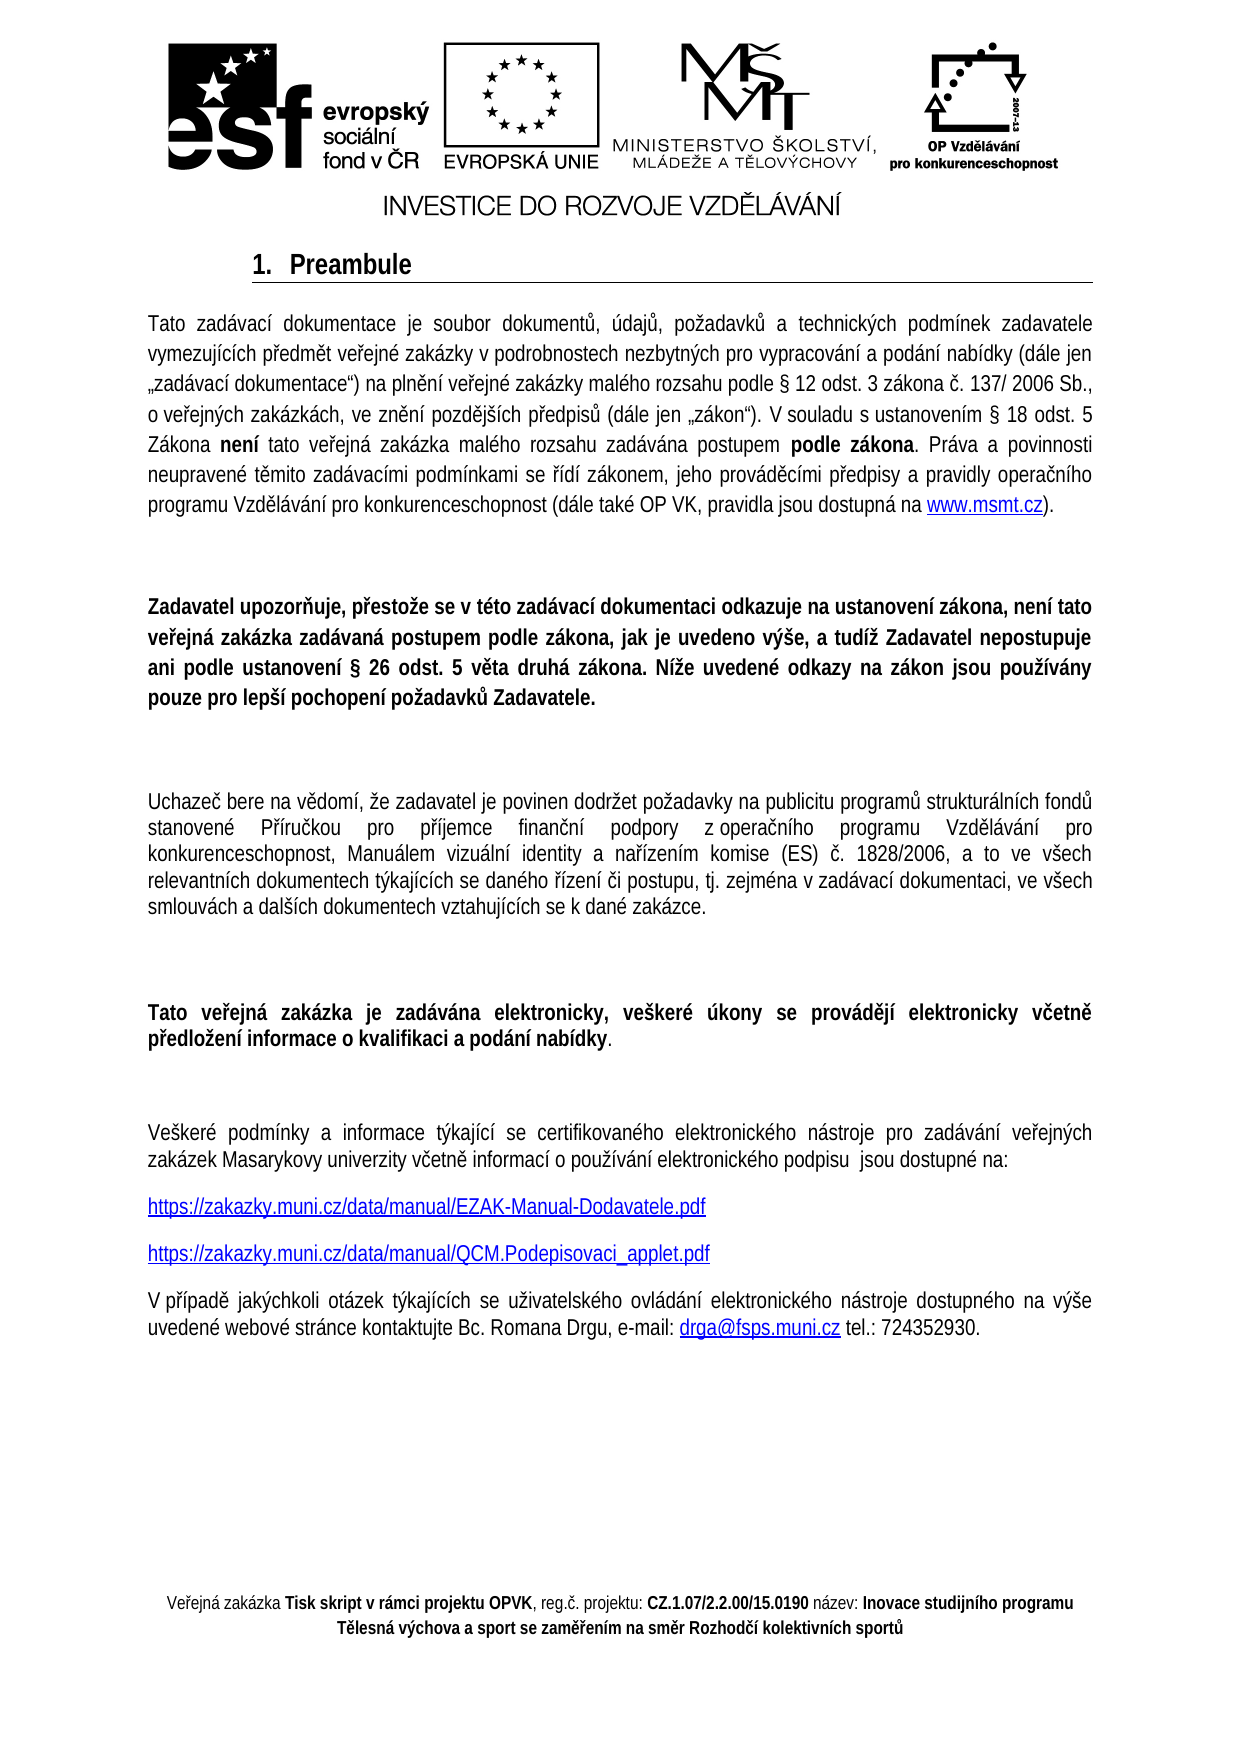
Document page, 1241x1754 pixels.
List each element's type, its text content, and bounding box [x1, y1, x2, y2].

text Tato veřejná zakázka je zadávána elektronicky, veškeré úkony se provádějí elektronicky včetně předložení informace o kvalifikaci a podání nabídky. [148, 998, 1093, 1051]
text Preambule [252, 148, 1093, 282]
text https://zakazky.muni.cz/data/manual/QCM.Podepisovaci_applet.pdf [148, 1240, 1093, 1266]
text V případě jakýchkoli otázek týkajících se uživatelského ovládání elektronického nástroje dostupného na výše uvedené webové stránce kontaktujte Bc. Romana Drgu, e-mail: drga@fsps.muni.cz tel.: 724352930. [148, 1287, 1093, 1340]
text Tato zadávací dokumentace je soubor dokumentů, údajů, požadavků a technických podmínek zadavatele vymezujících předmět veřejné zakázky v podrobnostech nezbytných pro vypracování a podání nabídky (dále jen „zadávací dokumentace“) na plnění veřejné zakázky malého rozsahu podle § 12 odst. 3 zákona č. 137/ 2006 Sb., o veřejných zakázkách, ve znění pozdějších předpisů (dále jen „zákon“). V souladu s ustanovením § 18 odst. 5 Zákona není tato veřejná zakázka malého rozsahu zadávána postupem podle zákona. Práva a povinnosti neupravené těmito zadávacími podmínkami se řídí zákonem, jeho prováděcími předpisy a pravidly operačního programu Vzdělávání pro konkurenceschopnost (dále také OP VK, pravidla jsou dostupná na www.msmt.cz). [148, 310, 1093, 517]
picture [121, 3, 1119, 247]
text https://zakazky.muni.cz/data/manual/EZAK-Manual-Dodavatele.pdf [148, 1193, 1093, 1219]
text Zadavatel upozorňuje, přestože se v této zadávací dokumentaci odkazuje na ustanovení zákona, není tato veřejná zakázka zadávaná postupem podle zákona, jak je uvedeno výše, a tudíž Zadavatel nepostupuje ani podle ustanovení § 26 odst. 5 věta druhá zákona. Níže uvedené odkazy na zákon jsou používány pouze pro lepší pochopení požadavků Zadavatele. [148, 593, 1093, 710]
text Veškeré podmínky a informace týkající se certifikovaného elektronického nástroje pro zadávání veřejných zakázek Masarykovy univerzity včetně informací o používání elektronického podpisu jsou dostupné na: [148, 1119, 1093, 1172]
text Uchazeč bere na vědomí, že zadavatel je povinen dodržet požadavky na publicitu programů strukturálních fondů stanovené Příručkou pro příjemce finanční podpory z operačního programu Vzdělávání pro konkurenceschopnost, Manuálem vizuální identity a nařízením komise (ES) č. 1828/2006, a to ve všech relevantních dokumentech týkajících se daného řízení či postupu, tj. zejména v zadávací dokumentaci, ve všech smlouvách a dalších dokumentech vztahujících se k dané zakázce. [148, 788, 1093, 919]
